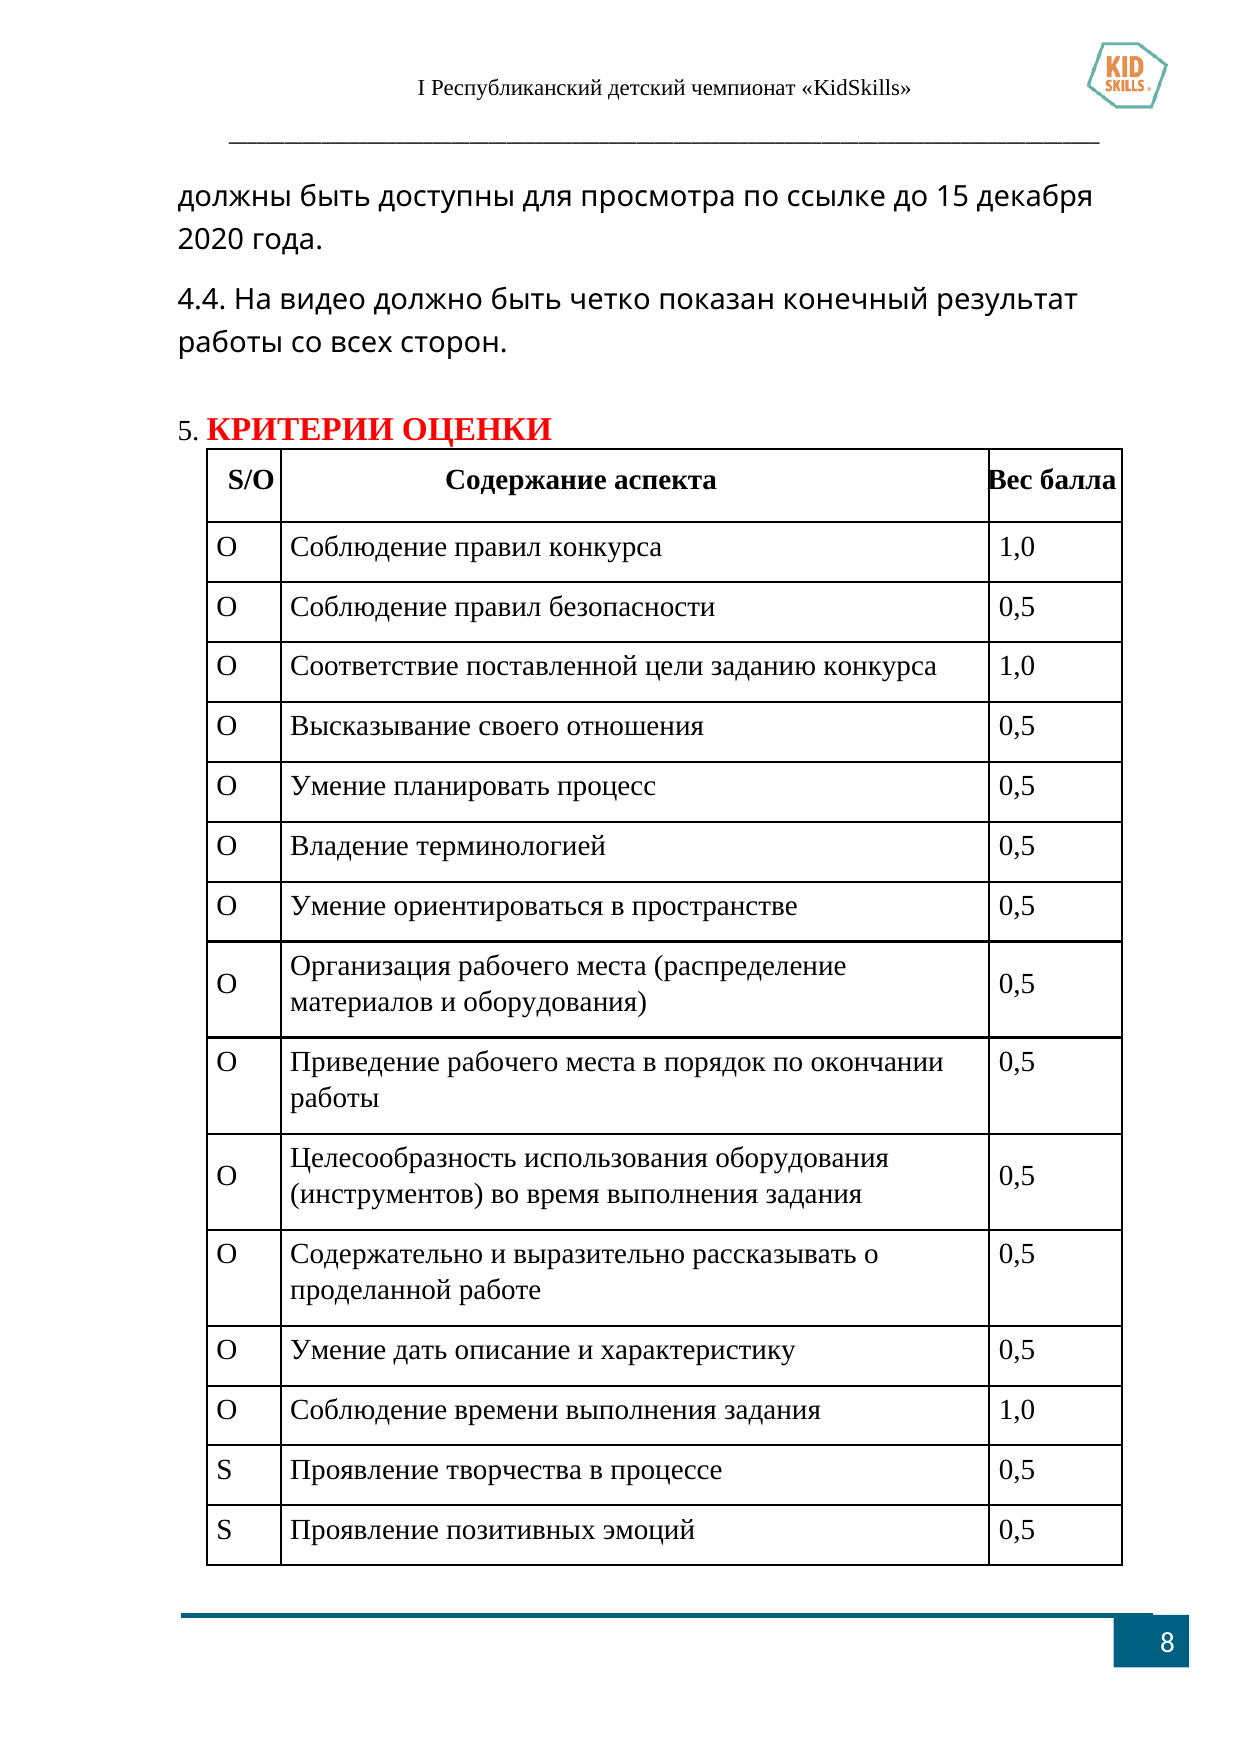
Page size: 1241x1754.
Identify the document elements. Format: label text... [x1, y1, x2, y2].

table_cell Соблюдение правил безопасности [282, 583, 988, 641]
table_cell Умение планировать процесс [282, 763, 988, 821]
table_cell О [208, 1387, 280, 1444]
table_cell 0,5 [990, 1231, 1121, 1324]
table_cell S [208, 1446, 280, 1504]
table_cell Организация рабочего места (распределение материалов и оборудования) [282, 943, 988, 1036]
table_cell 0,5 [990, 1446, 1121, 1504]
table_cell Проявление творчества в процессе [282, 1446, 988, 1504]
table_cell 0,5 [990, 1506, 1121, 1564]
text 5. Критерии оценки [177, 409, 1152, 447]
table_cell Приведение рабочего места в порядок по окончании работы [282, 1039, 988, 1132]
table_cell Высказывание своего отношения [282, 703, 988, 761]
table_cell Умение дать описание и характеристику [282, 1327, 988, 1384]
table_cell Целесообразность использования оборудования (инструментов) во время выполнения задания [282, 1135, 988, 1228]
table_cell 0,5 [990, 1327, 1121, 1384]
table_cell О [208, 1039, 280, 1132]
table_cell 0,5 [990, 883, 1121, 940]
table_cell 0,5 [990, 703, 1121, 761]
table_cell 0,5 [990, 1039, 1121, 1132]
table_cell Соблюдение времени выполнения задания [282, 1387, 988, 1444]
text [177, 176, 1152, 258]
table_cell 0,5 [990, 823, 1121, 881]
table_header Вес балла [990, 450, 1121, 521]
table_cell 0,5 [990, 943, 1121, 1036]
table_header Содержание аспекта [282, 450, 988, 521]
table_cell 1,0 [990, 643, 1121, 701]
table_cell О [208, 703, 280, 761]
table_cell О [208, 583, 280, 641]
table_cell О [208, 823, 280, 881]
table_cell 0,5 [990, 763, 1121, 821]
table_cell Владение терминологией [282, 823, 988, 881]
table_cell Соответствие поставленной цели заданию конкурса [282, 643, 988, 701]
table_cell О [208, 763, 280, 821]
table_cell Содержательно и выразительно рассказывать о проделанной работе [282, 1231, 988, 1324]
text 4.4. На видео должно быть четко показан конечный результат работы со всех сторон. [177, 278, 1152, 361]
table_cell 0,5 [990, 583, 1121, 641]
table_cell О [208, 883, 280, 940]
table_cell 0,5 [990, 1135, 1121, 1228]
table_cell S [208, 1506, 280, 1564]
table_cell Соблюдение правил конкурса [282, 523, 988, 581]
table_cell О [208, 1135, 280, 1228]
table_cell О [208, 1231, 280, 1324]
table_cell О [208, 643, 280, 701]
table_cell Умение ориентироваться в пространстве [282, 883, 988, 940]
table_cell Проявление позитивных эмоций [282, 1506, 988, 1564]
table_cell 1,0 [990, 1387, 1121, 1444]
picture [1078, 26, 1172, 121]
table_cell О [208, 1327, 280, 1384]
table_cell 1,0 [990, 523, 1121, 581]
table_cell О [208, 943, 280, 1036]
table_cell О [208, 523, 280, 581]
table_header S/O [208, 450, 280, 521]
